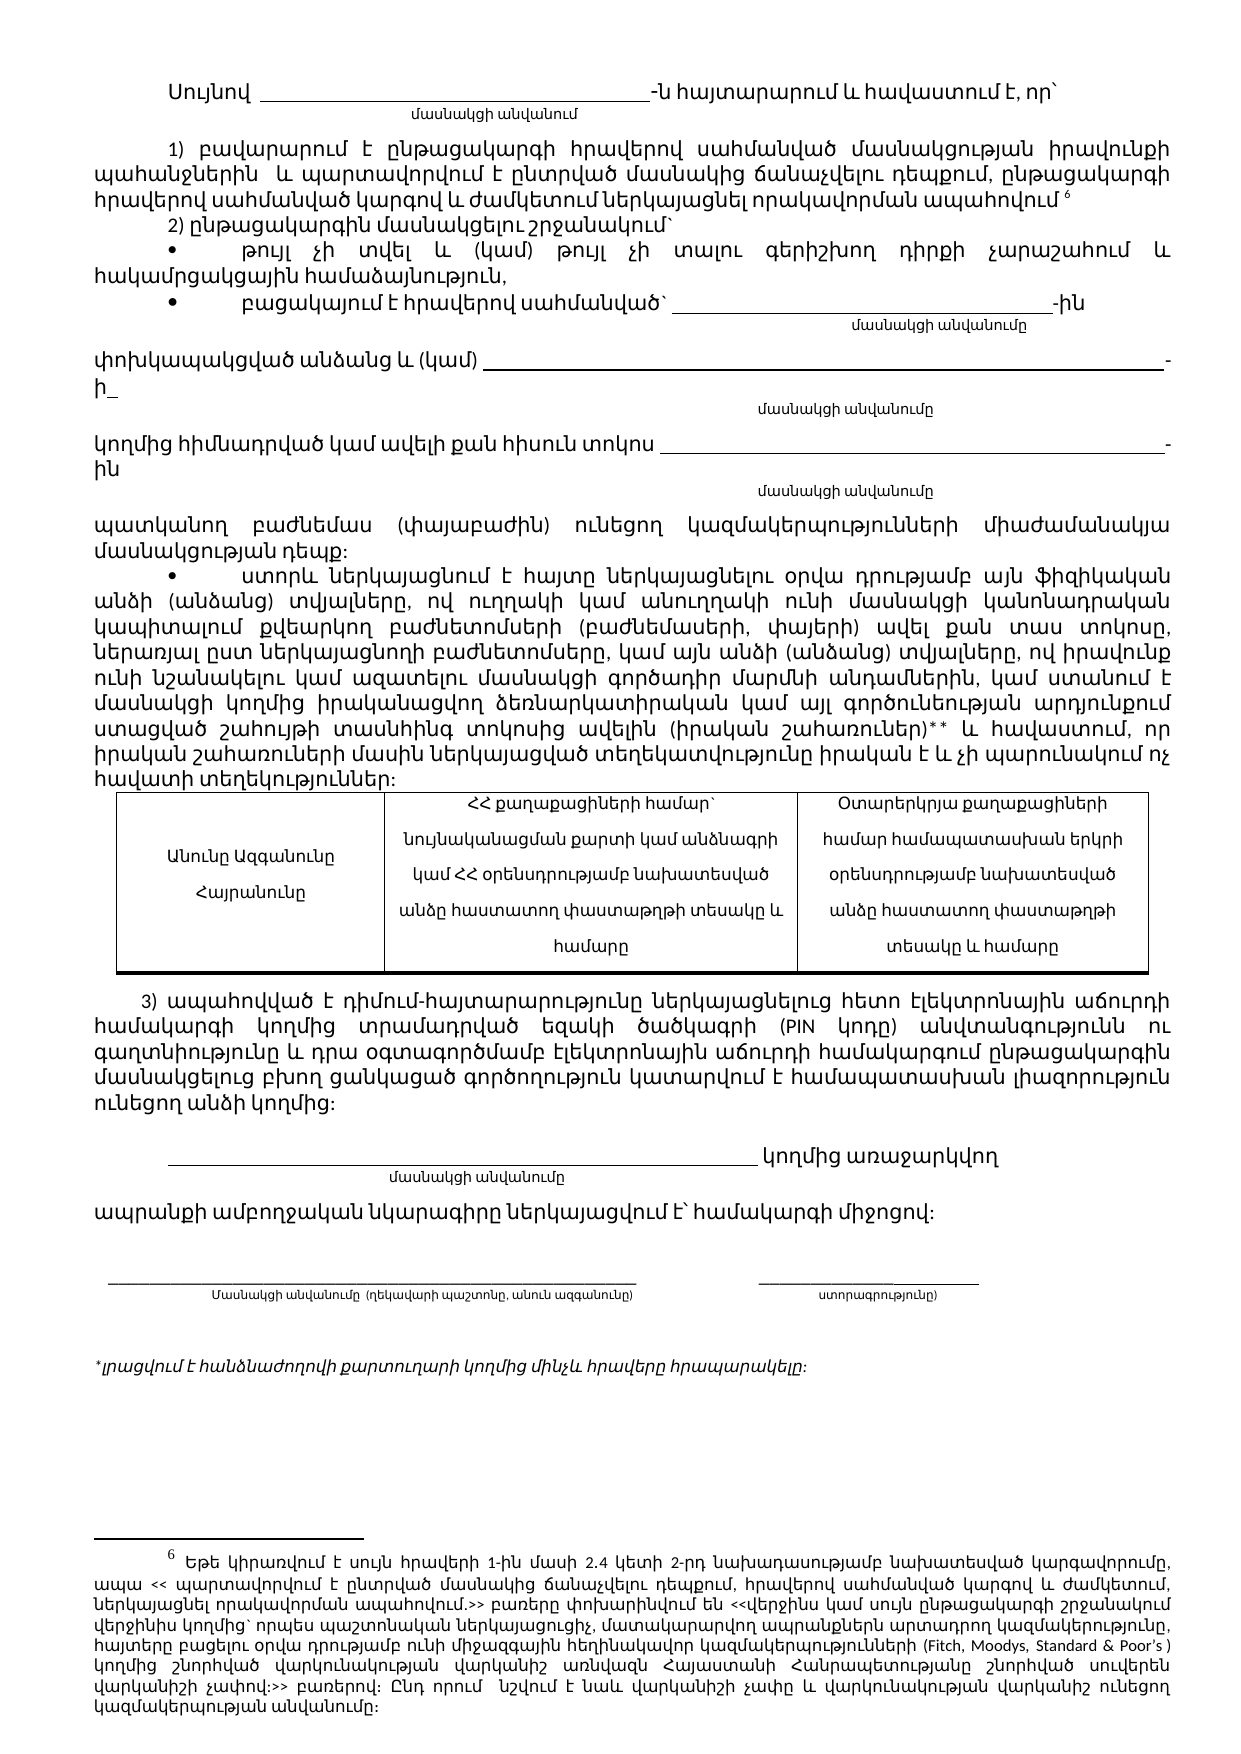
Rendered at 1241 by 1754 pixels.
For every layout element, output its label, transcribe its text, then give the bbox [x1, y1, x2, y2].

text կողմից առաջարկվող [94, 1143, 1171, 1168]
text 1) բավարարում է ընթացակարգի հրավերով սահմանված մասնակցության իրավունքի պահանջներին և պարտավորվում է ընտրված մասնակից ճանաչվելու դեպքում, ընթացակարգի հրավերով սահմանված կարգով և ժամկետում ներկայացնել որակավորման ապահովում [94, 136, 1171, 212]
text փոխկապակցված անձանց և (կամ) -ի [94, 347, 1171, 401]
text Մասնակցի անվանումը (ղեկավարի պաշտոնը, անուն ազգանունը) ստորագրությունը) [108, 1288, 1171, 1313]
text կողմից հիմնադրված կամ ավելի քան հիսուն տոկոս -ին [94, 431, 1171, 482]
text *լրացվում է հանձնաժողովի քարտուղարի կողմից մինչև հրավերը հրապարակելը: [94, 1357, 1171, 1377]
text 2) ընթացակարգին մասնակցելու շրջանակում` [94, 212, 1171, 238]
text մասնակցի անվանումը [94, 317, 1171, 347]
text պատկանող բաժնեմաս (փայաբաժին) ունեցող կազմակերպությունների միաժամանակյա մասնակցության դեպք: [94, 512, 1171, 563]
text մասնակցի անվանումը [94, 1168, 1171, 1199]
text մասնակցի անվանումը [94, 401, 1171, 431]
list թույլ չի տվել և (կամ) թույլ չի տալու գերիշխող դիրքի չարաշահում և հակամրցակցային համաձայնություն, [94, 238, 1171, 288]
text Սույնով -ն հայտարարում և հավաստում է, որ՝ [94, 75, 1171, 106]
list ստորև ներկայացնում է հայտը ներկայացնելու օրվա դրությամբ այն ֆիզիկական անձի (անձանց) տվյալները, ով ուղղակի կամ անուղղակի ունի մասնակցի կանոնադրական կապիտալում քվեարկող բաժնետոմսերի (բաժնեմասերի, փայերի) ավել քան տաս տոկոսը, ներառյալ ըստ ներկայացնողի բաժնետոմսերը, կամ այն անձի (անձանց) տվյալները, ով իրավունք ունի նշանակելու կամ ազատելու մասնակցի գործադիր մարմնի անդամներին, կամ ստանում է մասնակցի կողմից իրականացվող ձեռնարկատիրական կամ այլ գործունեության արդյունքում ստացված շահույթի տասնհինգ տոկոսից ավելին (իրական շահառուներ)** և հավաստում, որ իրական շահառուների մասին ներկայացված տեղեկատվությունը իրական է և չի պարունակում ոչ հավատի տեղեկություններ: [94, 563, 1171, 792]
list բացակայում է հրավերով սահմանված` -ին [94, 288, 1171, 317]
text ___________________________________________________ _____________ [108, 1262, 1171, 1288]
text մասնակցի անվանումը [94, 482, 1171, 512]
table_header ՀՀ քաղաքացիների համար` նույնականացման քարտի կամ անձնագրի կամ ՀՀ օրենսդրությամբ նախատեսված անձը հաստատող փաստաթղթի տեսակը և համարը [385, 793, 797, 971]
table_header Օտարերկրյա քաղաքացիների համար համապատասխան երկրի օրենսդրությամբ նախատեսված անձը հաստատող փաստաթղթի տեսակը և համարը [798, 793, 1148, 971]
text 3) ապահովված է դիմում-հայտարարությունը ներկայացնելուց հետո էլեկտրոնային աճուրդի համակարգի կողմից տրամադրված եզակի ծածկագրի (PIN կոդը) անվտանգությունն ու գաղտնիությունը և դրա օգտագործմամբ էլեկտրոնային աճուրդի համակարգում ընթացակարգին մասնակցելուց բխող ցանկացած գործողություն կատարվում է համապատասխան լիազորություն ունեցող անձի կողմից: [94, 988, 1171, 1115]
text ապրանքի ամբողջական նկարագիրը ներկայացվում է՝ համակարգի միջոցով: [94, 1199, 1171, 1224]
text մասնակցի անվանում [94, 106, 1171, 136]
table_header Անունը Ազգանունը Հայրանունը [117, 793, 384, 971]
